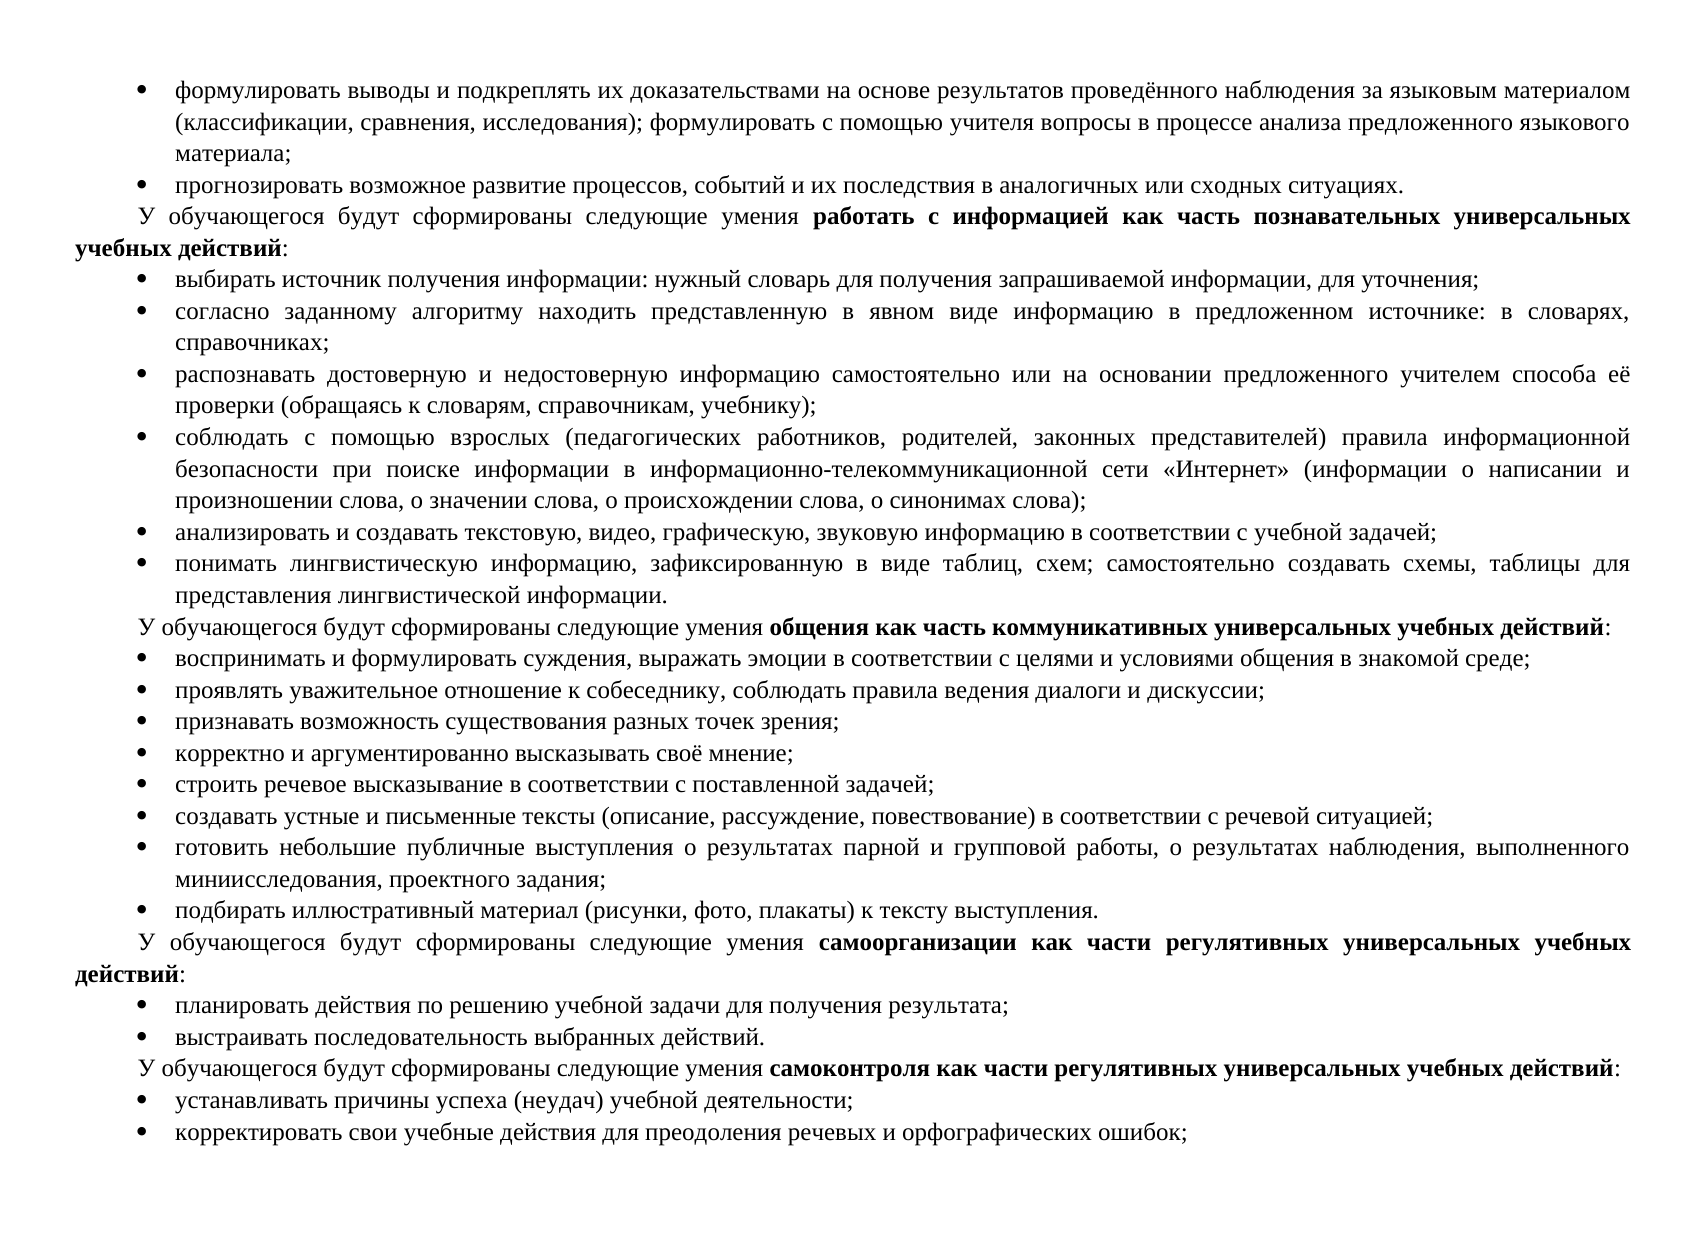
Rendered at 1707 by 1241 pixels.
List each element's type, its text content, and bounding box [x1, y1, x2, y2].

list согласно заданному алгоритму находить представленную в явном виде информацию в предложенном источнике: в словарях, справочниках; [137, 296, 1632, 356]
list готовить небольшие публичные выступления о результатах парной и групповой работы, о результатах наблюдения, выполненного миниисследования, проектного задания; [137, 832, 1632, 893]
list выбирать источник получения информации: нужный словарь для получения запрашиваемой информации, для уточнения; [137, 264, 1632, 293]
list проявлять уважительное отношение к собеседнику, соблюдать правила ведения диалоги и дискуссии; [137, 675, 1632, 703]
list понимать лингвистическую информацию, зафиксированную в виде таблиц, схем; самостоятельно создавать схемы, таблицы для представления лингвистической информации. [137, 548, 1632, 609]
list соблюдать с помощью взрослых (педагогических работников, родителей, законных представителей) правила информационной безопасности при поиске информации в информационно-телекоммуникационной сети «Интернет» (информации о написании и произношении слова, о значении слова, о происхождении слова, о синонимах слова); [137, 422, 1632, 514]
list корректно и аргументированно высказывать своё мнение; [137, 738, 1632, 767]
list формулировать выводы и подкреплять их доказательствами на основе результатов проведённого наблюдения за языковым материалом (классификации, сравнения, исследования); формулировать с помощью учителя вопросы в процессе анализа предложенного языкового материала; [137, 75, 1632, 167]
text У обучающегося будут сформированы следующие умения самоконтроля как части регулятивных универсальных учебных действий: [75, 1053, 1632, 1082]
list воспринимать и формулировать суждения, выражать эмоции в соответствии с целями и условиями общения в знакомой среде; [137, 643, 1632, 672]
list распознавать достоверную и недостоверную информацию самостоятельно или на основании предложенного учителем способа её проверки (обращаясь к словарям, справочникам, учебнику); [137, 359, 1632, 419]
list устанавливать причины успеха (неудач) учебной деятельности; [137, 1085, 1632, 1114]
list анализировать и создавать текстовую, видео, графическую, звуковую информацию в соответствии с учебной задачей; [137, 517, 1632, 546]
list создавать устные и письменные тексты (описание, рассуждение, повествование) в соответствии с речевой ситуацией; [137, 801, 1632, 830]
list подбирать иллюстративный материал (рисунки, фото, плакаты) к тексту выступления. [137, 896, 1632, 924]
list прогнозировать возможное развитие процессов, событий и их последствия в аналогичных или сходных ситуациях. [137, 170, 1632, 198]
list корректировать свои учебные действия для преодоления речевых и орфографических ошибок; [137, 1117, 1632, 1145]
text У обучающегося будут сформированы следующие умения самоорганизации как части регулятивных универсальных учебных действий: [75, 927, 1632, 987]
list строить речевое высказывание в соответствии с поставленной задачей; [137, 769, 1632, 798]
list выстраивать последовательность выбранных действий. [137, 1022, 1632, 1051]
list признавать возможность существования разных точек зрения; [137, 706, 1632, 735]
text У обучающегося будут сформированы следующие умения работать с информацией как часть познавательных универсальных учебных действий: [75, 201, 1632, 262]
text У обучающегося будут сформированы следующие умения общения как часть коммуникативных универсальных учебных действий: [75, 612, 1632, 640]
list планировать действия по решению учебной задачи для получения результата; [137, 990, 1632, 1019]
